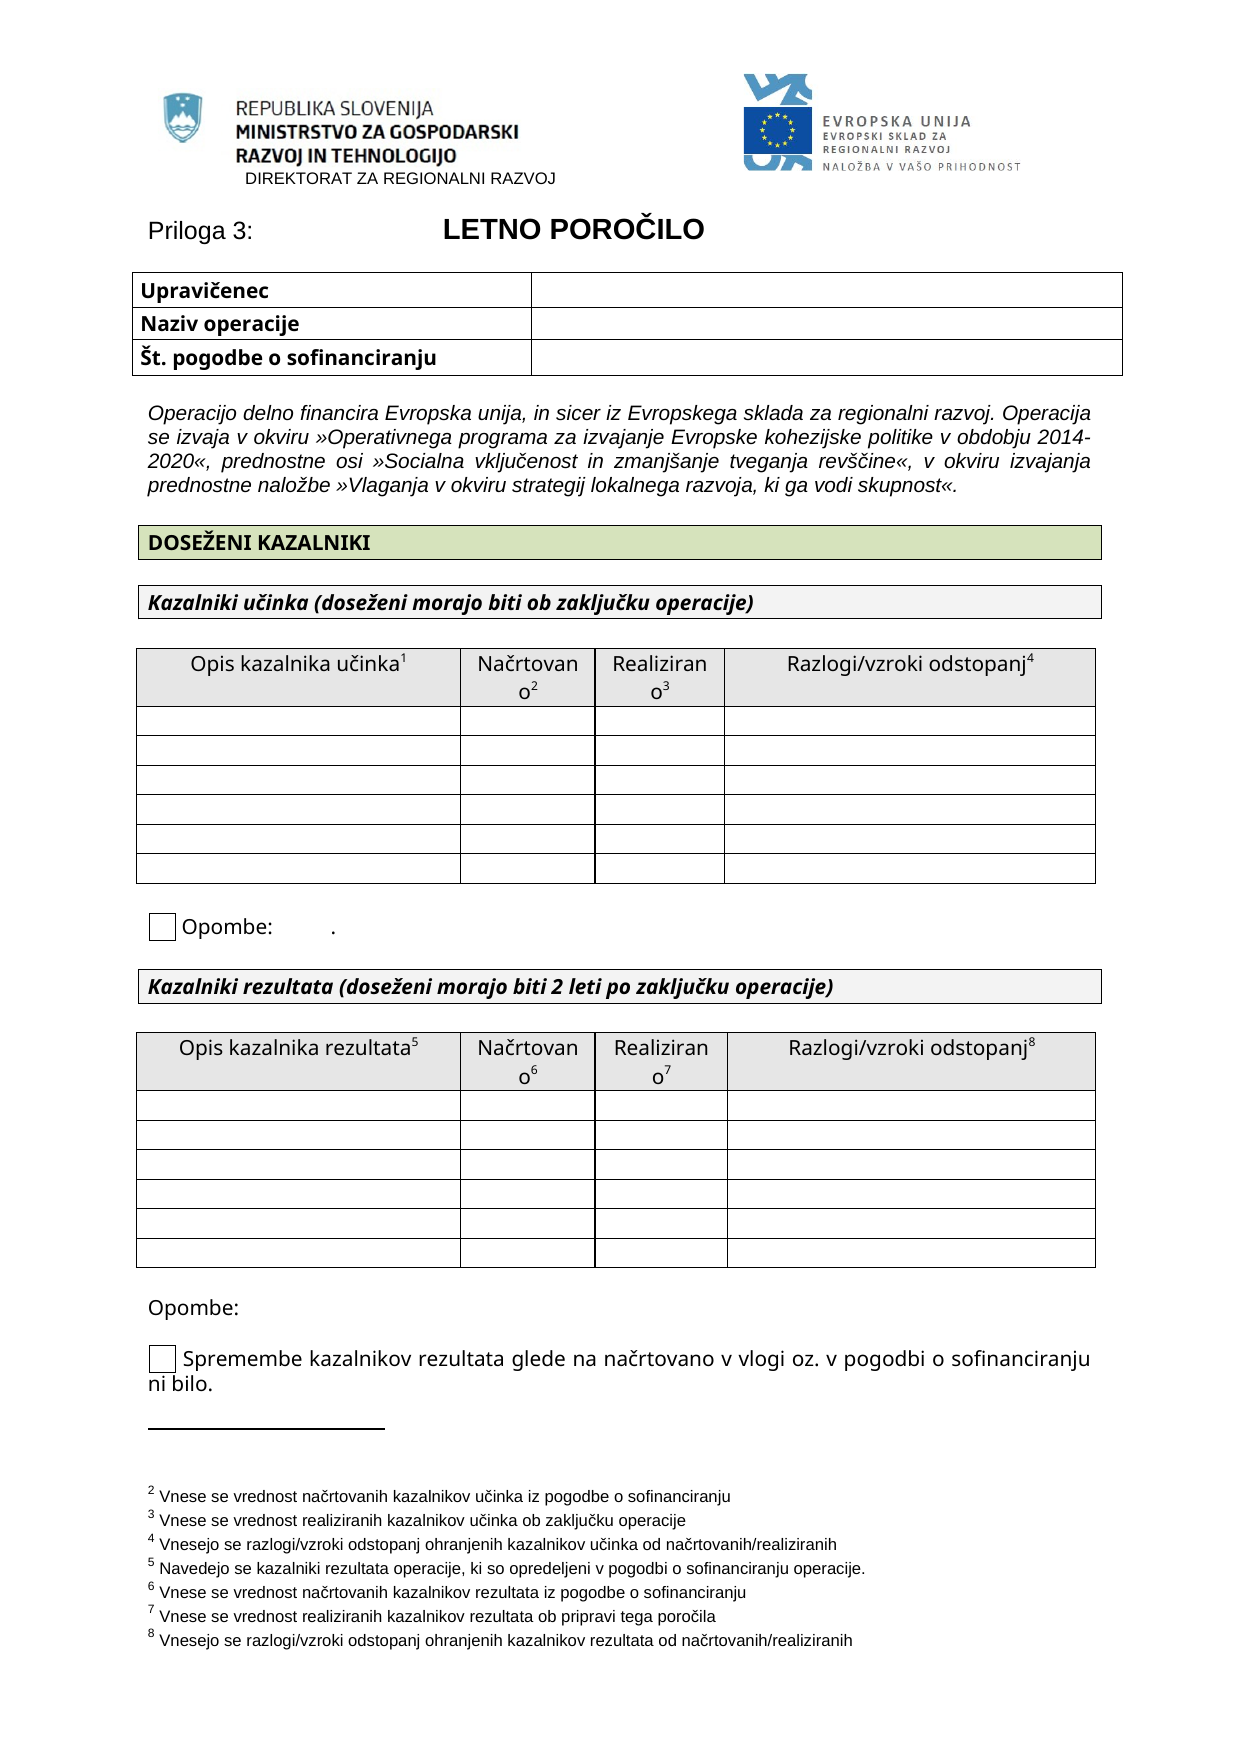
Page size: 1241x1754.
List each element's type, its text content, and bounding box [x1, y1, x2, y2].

table_cell Št. pogodbe o sofinanciranju [133, 340, 531, 375]
table_cell [728, 1121, 1095, 1149]
table_cell [137, 1150, 460, 1179]
text Opombe: [148, 1293, 1093, 1322]
table_cell [728, 1239, 1095, 1267]
table_cell [137, 1121, 460, 1149]
picture [743, 73, 1022, 171]
text Opombe: . [148, 912, 1093, 941]
table_header Načrtovano [461, 1033, 594, 1090]
table_cell [137, 766, 460, 794]
table_cell [725, 766, 1095, 794]
table_cell [728, 1150, 1095, 1179]
table_cell [137, 707, 460, 735]
table_cell [596, 1209, 727, 1238]
text Kazalniki rezultata (doseženi morajo biti 2 leti po zaključku operacije) [139, 970, 1101, 1003]
table_cell [461, 736, 594, 765]
table_cell [596, 736, 724, 765]
table_cell [725, 854, 1095, 883]
table_cell [725, 707, 1095, 735]
table_cell [596, 854, 724, 883]
table_cell [596, 825, 724, 853]
table_cell [461, 1091, 594, 1120]
table_cell [596, 707, 724, 735]
table_header Upravičenec [133, 273, 531, 307]
table_header Opis kazalnika rezultata [137, 1033, 460, 1090]
table_cell [137, 825, 460, 853]
table_cell [461, 854, 594, 883]
table_cell [137, 854, 460, 883]
table_header Opis kazalnika učinka [137, 649, 460, 706]
picture [157, 88, 545, 170]
table_cell [596, 1121, 727, 1149]
table_cell [461, 795, 594, 824]
table_cell [725, 736, 1095, 765]
table_cell [461, 1180, 594, 1208]
table_cell [461, 766, 594, 794]
text DOSEŽENI KAZALNIKI [139, 526, 1101, 559]
table_cell [532, 308, 1122, 338]
table_header Načrtovano [461, 649, 594, 706]
text Kazalniki učinka (doseženi morajo biti ob zaključku operacije) [139, 586, 1101, 618]
table_header Realizirano [596, 649, 724, 706]
table_cell [137, 1239, 460, 1267]
table_cell [137, 736, 460, 765]
table_header [532, 273, 1122, 307]
table_cell Naziv operacije [133, 308, 531, 338]
text Operacijo delno financira Evropska unija, in sicer iz Evropskega sklada za regionalni razvoj. Operacija se izvaja v okviru »Operativnega programa za izvajanje Evropske kohezijske politike v obdobju 2014-2020«, prednostne osi »Socialna vključenost in zmanjšanje tveganja revščine«, v okviru izvajanja prednostne naložbe »Vlaganja v okviru strategij lokalnega razvoja, ki ga vodi skupnost«. [148, 401, 1093, 497]
table_cell [596, 1091, 727, 1120]
table_cell [137, 1180, 460, 1208]
table_cell [461, 1209, 594, 1238]
table_cell [728, 1091, 1095, 1120]
table_cell [137, 795, 460, 824]
table_cell [461, 1121, 594, 1149]
table_header Razlogi/vzroki odstopanj [728, 1033, 1095, 1090]
table_cell [461, 1239, 594, 1267]
table_cell [461, 707, 594, 735]
table_cell [596, 1239, 727, 1267]
table_cell [596, 1180, 727, 1208]
text Priloga 3: LETNO POROČILO [148, 212, 1093, 246]
table_cell [461, 825, 594, 853]
table_cell [532, 340, 1122, 375]
table_cell [728, 1180, 1095, 1208]
table_header Realizirano [596, 1033, 727, 1090]
table_cell [596, 1150, 727, 1179]
table_cell [137, 1091, 460, 1120]
table_cell [461, 1150, 594, 1179]
table_cell [725, 825, 1095, 853]
table_cell [137, 1209, 460, 1238]
table_cell [725, 795, 1095, 824]
table_cell [728, 1209, 1095, 1238]
table_cell [596, 766, 724, 794]
table_header Razlogi/vzroki odstopanj [725, 649, 1095, 706]
text Spremembe kazalnikov rezultata glede na načrtovano v vlogi oz. v pogodbi o sofinanciranju ni bilo. [148, 1347, 1093, 1397]
table_cell [596, 795, 724, 824]
